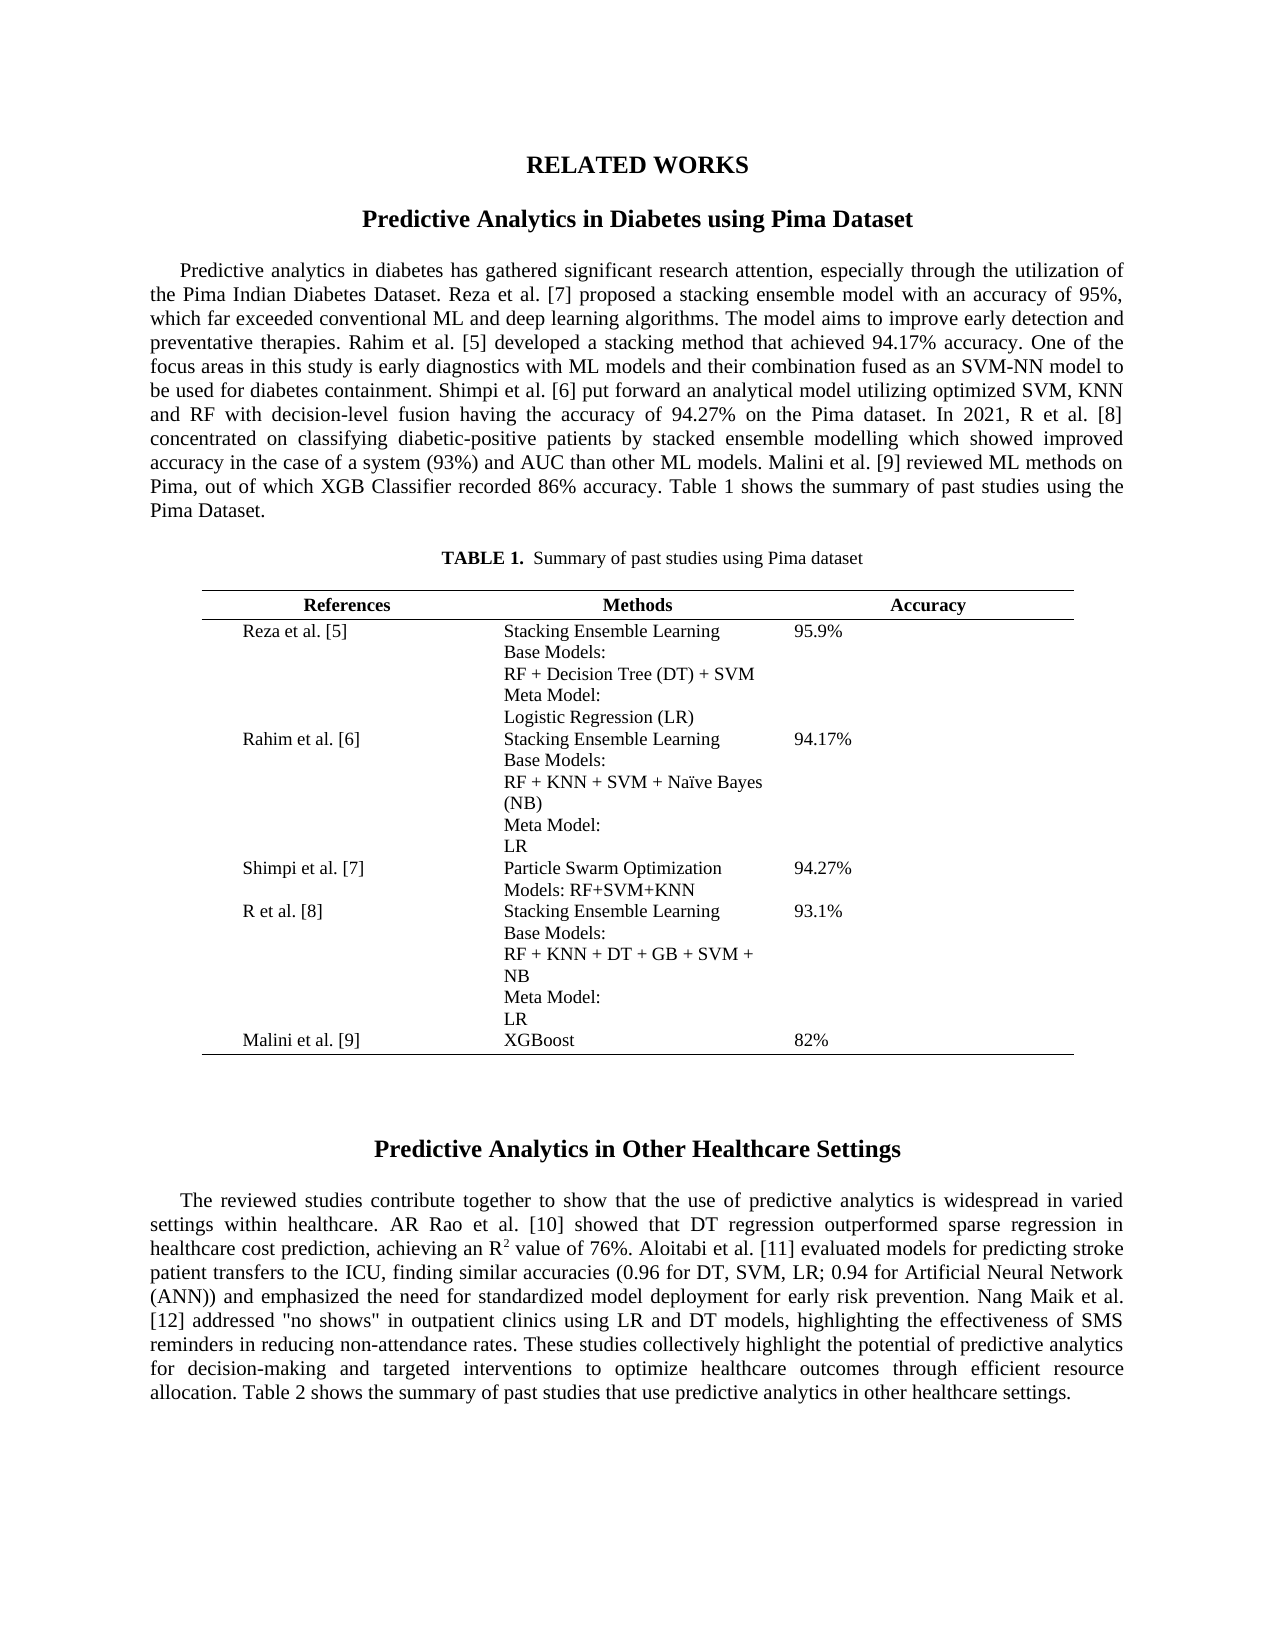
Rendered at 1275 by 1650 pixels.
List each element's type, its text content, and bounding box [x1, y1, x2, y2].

table_cell 95.9% [783, 620, 1073, 727]
table_cell 94.17% [783, 728, 1073, 857]
table_cell XGBoost [492, 1029, 783, 1054]
table_cell 93.1% [783, 900, 1073, 1029]
text The reviewed studies contribute together to show that the use of predictive analytics is widespread in varied settings within healthcare. AR Rao et al. [10] showed that DT regression outperformed sparse regression in healthcare cost prediction, achieving an R2 value of 76%. Aloitabi et al. [11] evaluated models for predicting stroke patient transfers to the ICU, finding similar accuracies (0.96 for DT, SVM, LR; 0.94 for Artificial Neural Network (ANN)) and emphasized the need for standardized model deployment for early risk prevention. Nang Maik et al. [12] addressed "no shows" in outpatient clinics using LR and DT models, highlighting the effectiveness of SMS reminders in reducing non-attendance rates. These studies collectively highlight the potential of predictive analytics for decision-making and targeted interventions to optimize healthcare outcomes through efficient resource allocation. Table 2 shows the summary of past studies that use predictive analytics in other healthcare settings. [150, 1188, 1125, 1404]
table_header Methods [492, 591, 783, 619]
table_cell Stacking Ensemble Learning Base Models: RF + Decision Tree (DT) + SVM Meta Model: Logistic Regression (LR) [492, 620, 783, 727]
table_cell Malini et al. [9] [202, 1029, 492, 1054]
table_cell Shimpi et al. [7] [202, 857, 492, 900]
text TABLE 1. Summary of past studies using Pima dataset [150, 547, 1125, 569]
table_cell Particle Swarm Optimization Models: RF+SVM+KNN [492, 857, 783, 900]
table_cell 94.27% [783, 857, 1073, 900]
table_cell R et al. [8] [202, 900, 492, 1029]
table_cell 82% [783, 1029, 1073, 1054]
subtitle Predictive Analytics in Diabetes using Pima Dataset [150, 204, 1125, 232]
table_cell Stacking Ensemble Learning Base Models: RF + KNN + DT + GB + SVM + NB Meta Model: LR [492, 900, 783, 1029]
subtitle Related WORKS [150, 150, 1125, 179]
text Predictive analytics in diabetes has gathered significant research attention, especially through the utilization of the Pima Indian Diabetes Dataset. Reza et al. [7] proposed a stacking ensemble model with an accuracy of 95%, which far exceeded conventional ML and deep learning algorithms. The model aims to improve early detection and preventative therapies. Rahim et al. [5] developed a stacking method that achieved 94.17% accuracy. One of the focus areas in this study is early diagnostics with ML models and their combination fused as an SVM-NN model to be used for diabetes containment. Shimpi et al. [6] put forward an analytical model utilizing optimized SVM, KNN and RF with decision-level fusion having the accuracy of 94.27% on the Pima dataset. In 2021, R et al. [8] concentrated on classifying diabetic-positive patients by stacked ensemble modelling which showed improved accuracy in the case of a system (93%) and AUC than other ML models. Malini et al. [9] reviewed ML methods on Pima, out of which XGB Classifier recorded 86% accuracy. Table 1 shows the summary of past studies using the Pima Dataset. [150, 257, 1125, 522]
table_cell Reza et al. [5] [202, 620, 492, 727]
table_cell Rahim et al. [6] [202, 728, 492, 857]
table_cell Stacking Ensemble Learning Base Models: RF + KNN + SVM + Naïve Bayes (NB) Meta Model: LR [492, 728, 783, 857]
table_header Accuracy [783, 591, 1073, 619]
table_header References [202, 591, 492, 619]
subtitle Predictive Analytics in Other Healthcare Settings [150, 1134, 1125, 1163]
